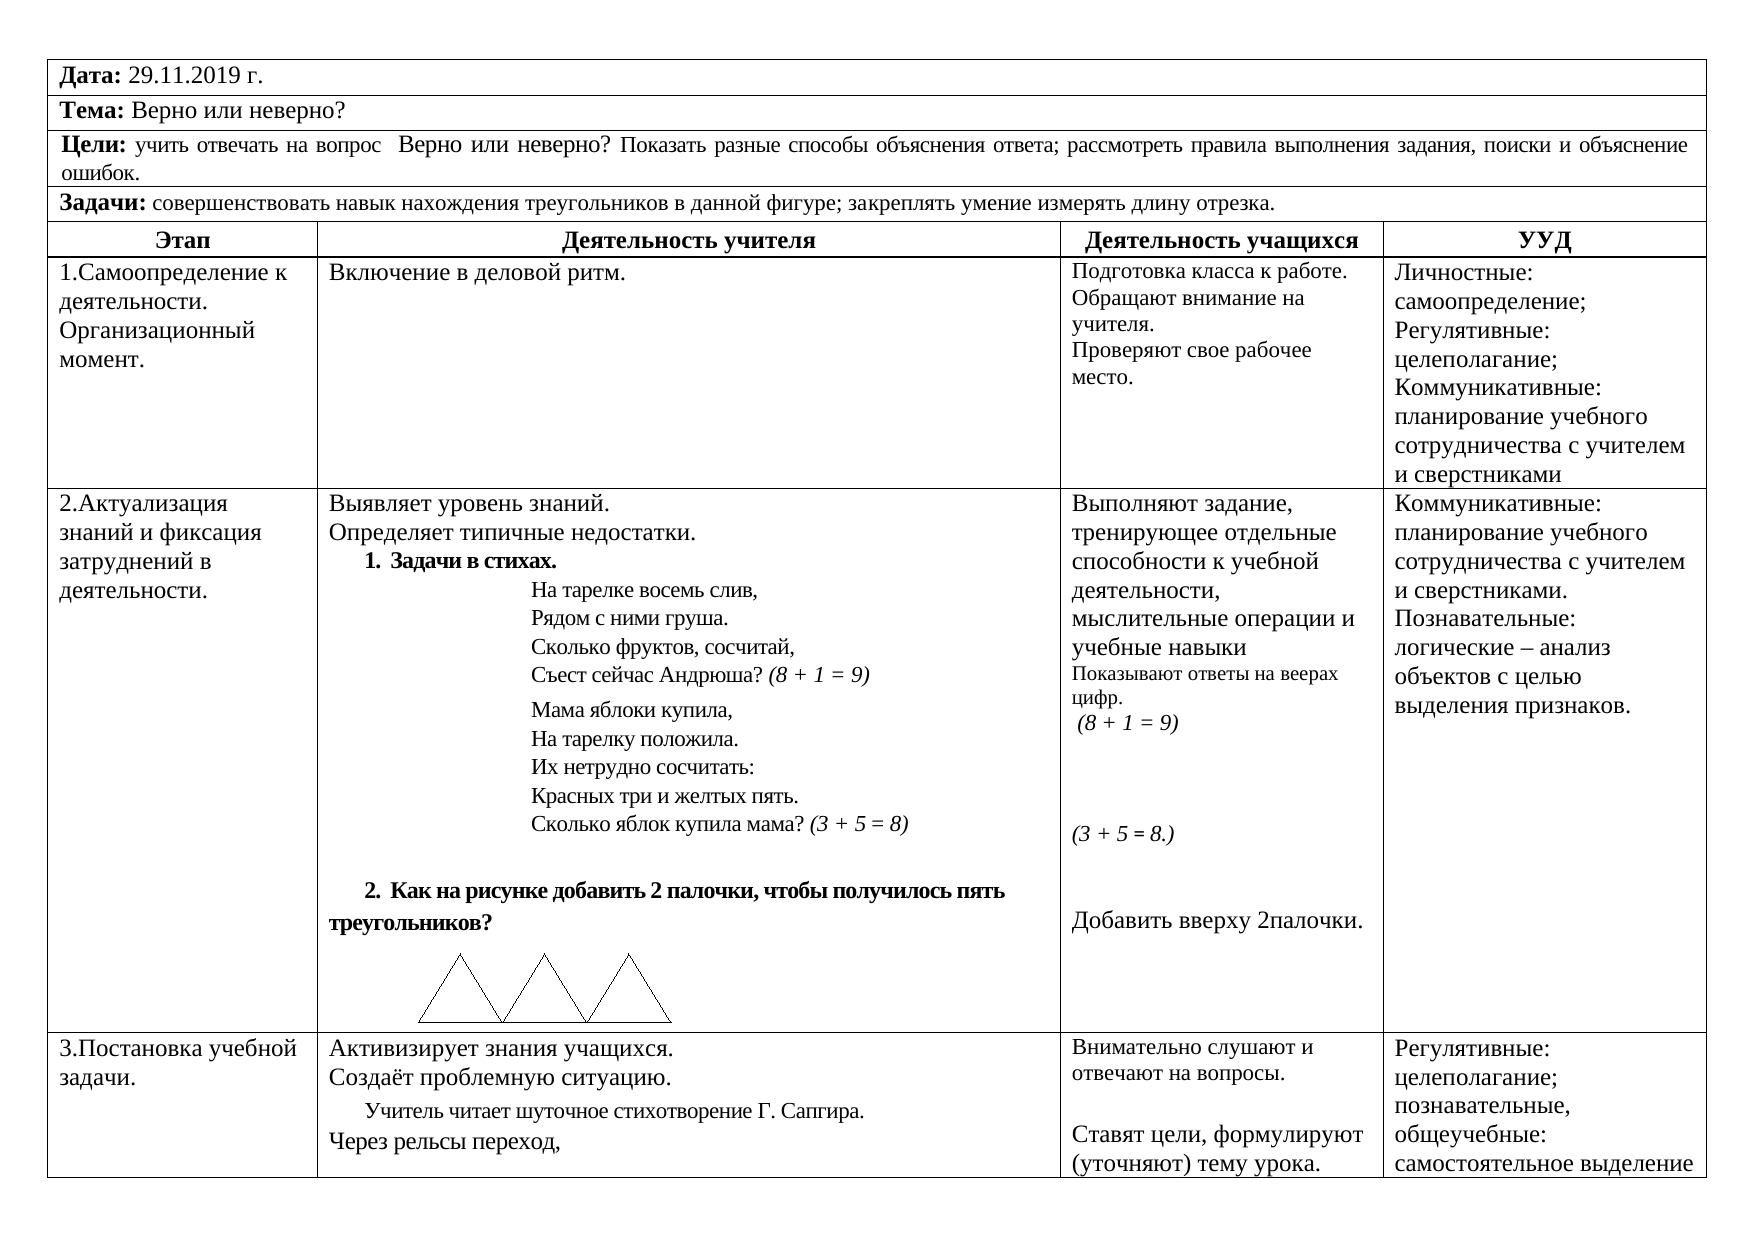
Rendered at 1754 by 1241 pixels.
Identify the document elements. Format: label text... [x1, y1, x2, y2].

table_cell Тема: Верно или неверно? [48, 96, 1706, 130]
table_cell Этап [48, 222, 317, 256]
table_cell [1384, 1033, 1706, 1177]
table_cell Коммуникативные: планирование учебного сотрудничества с учителем и сверстниками. Познавательные: логические – анализ объектов с целью выделения признаков. [1384, 489, 1706, 1032]
table_cell Выявляет уровень знаний. Определяет типичные недостатки. Задачи в стихах. На тарелке восемь слив, Рядом с ними груша. Сколько фруктов, сосчитай, Съест сейчас Андрюша? (8 + 1 = 9) Мама яблоки купила, На тарелку положила. Их нетрудно сосчитать: Красных три и желтых пять. Сколько яблок купила мама? (3 + 5 = 8) Как на рисунке добавить 2 палочки, чтобы получилось пять треугольников? [318, 489, 1060, 1032]
table_cell Деятельность учителя [318, 222, 1060, 256]
table_cell Подготовка класса к работе. Обращают внимание на учителя. Проверяют свое рабочее место. [1061, 258, 1383, 487]
table_cell Личностные: самоопределение; Регулятивные: целеполагание; Коммуникативные: планирование учебного сотрудничества с учителем и сверстниками [1384, 258, 1706, 487]
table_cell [1061, 1033, 1383, 1177]
table_cell Выполняют задание, тренирующее отдельные способности к учебной деятельности, мыслительные операции и учебные навыки Показывают ответы на веерах цифр. (8 + 1 = 9) (3 + 5 = 8.) Добавить вверху 2палочки. [1061, 489, 1383, 1032]
table_cell Задачи: совершенствовать навык нахождения треугольников в данной фигуре; закреплять умение измерять длину отрезка. [48, 187, 1706, 221]
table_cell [48, 1033, 317, 1177]
table_cell Цели: учить отвечать на вопрос Верно или неверно? Показать разные способы объяснения ответа; рассмотреть правила выполнения задания, поиски и объяснение ошибок. [48, 131, 1706, 186]
table_cell Включение в деловой ритм. [318, 258, 1060, 487]
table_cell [318, 1033, 1060, 1177]
table_cell Деятельность учащихся [1061, 222, 1383, 256]
table_cell 2.Актуализация знаний и фиксация затруднений в деятельности. [48, 489, 317, 1032]
table_cell 1.Самоопределение к деятельности. Организационный момент. [48, 258, 317, 487]
table_header Дата: 29.11.2019 г. [48, 60, 1706, 94]
table_cell УУД [1384, 222, 1706, 256]
